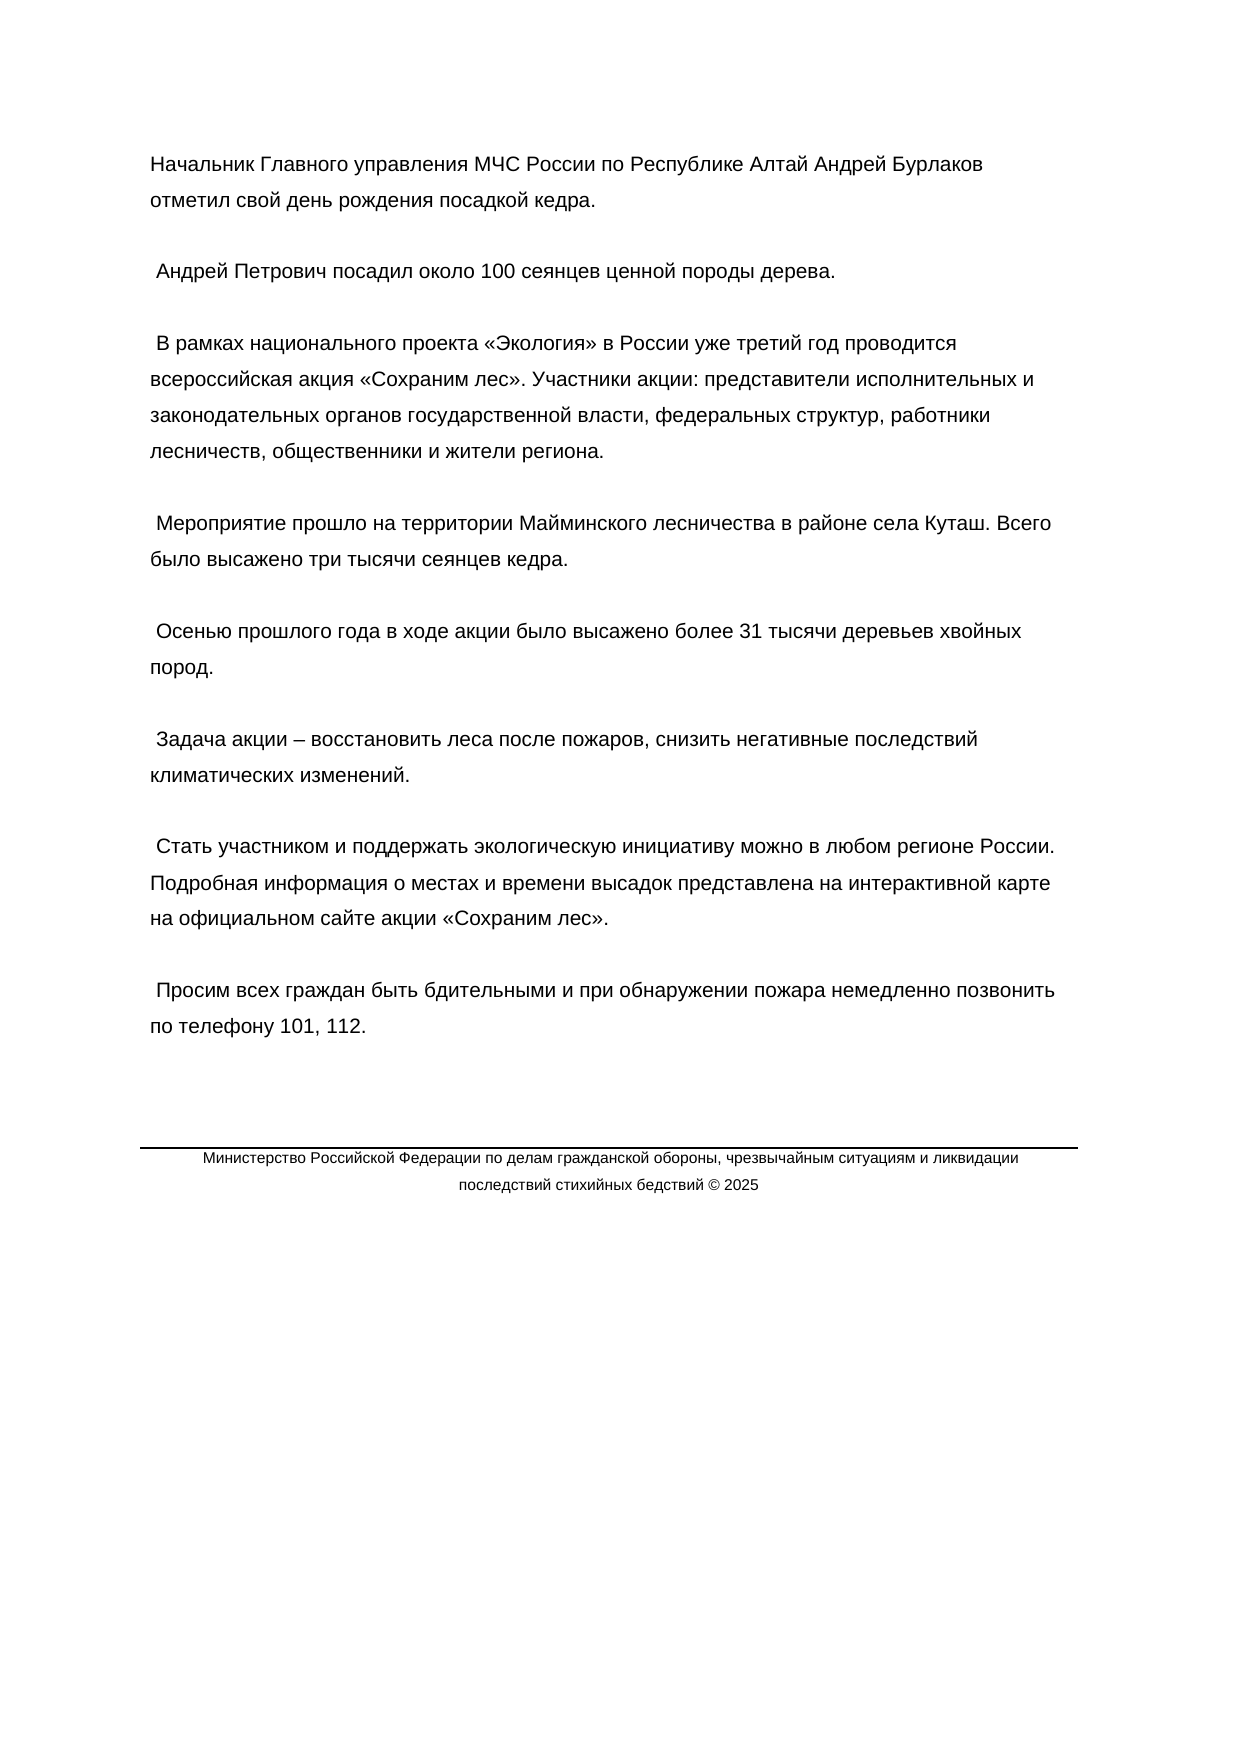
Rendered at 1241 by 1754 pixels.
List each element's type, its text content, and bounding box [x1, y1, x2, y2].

table_cell Министерство Российской Федерации по делам гражданской обороны, чрезвычайным ситуациям и ликвидации последствий стихийных бедствий © 2025 [140, 1149, 1078, 1231]
table_cell Начальник Главного управления МЧС России по Республике Алтай Андрей Бурлаков отметил свой день рождения посадкой кедра. Андрей Петрович посадил около 100 сеянцев ценной породы дерева. В рамках национального проекта «Экология» в России уже третий год проводится всероссийская акция «Сохраним лес». Участники акции: представители исполнительных и законодательных органов государственной власти, федеральных структур, работники лесничеств, общественники и жители региона. Мероприятие прошло на территории Майминского лесничества в районе села Куташ. Всего было высажено три тысячи сеянцев кедра. Осенью прошлого года в ходе акции было высажено более 31 тысячи деревьев хвойных пород. Задача акции – восстановить леса после пожаров, снизить негативные последствий климатических изменений. Стать участником и поддержать экологическую инициативу можно в любом регионе России. Подробная информация о местах и времени высадок представлена на интерактивной карте на официальном сайте акции «Сохраним лес». Просим всех граждан быть бдительными и при обнаружении пожара немедленно позвонить по телефону 101, 112. [140, 150, 1078, 1147]
